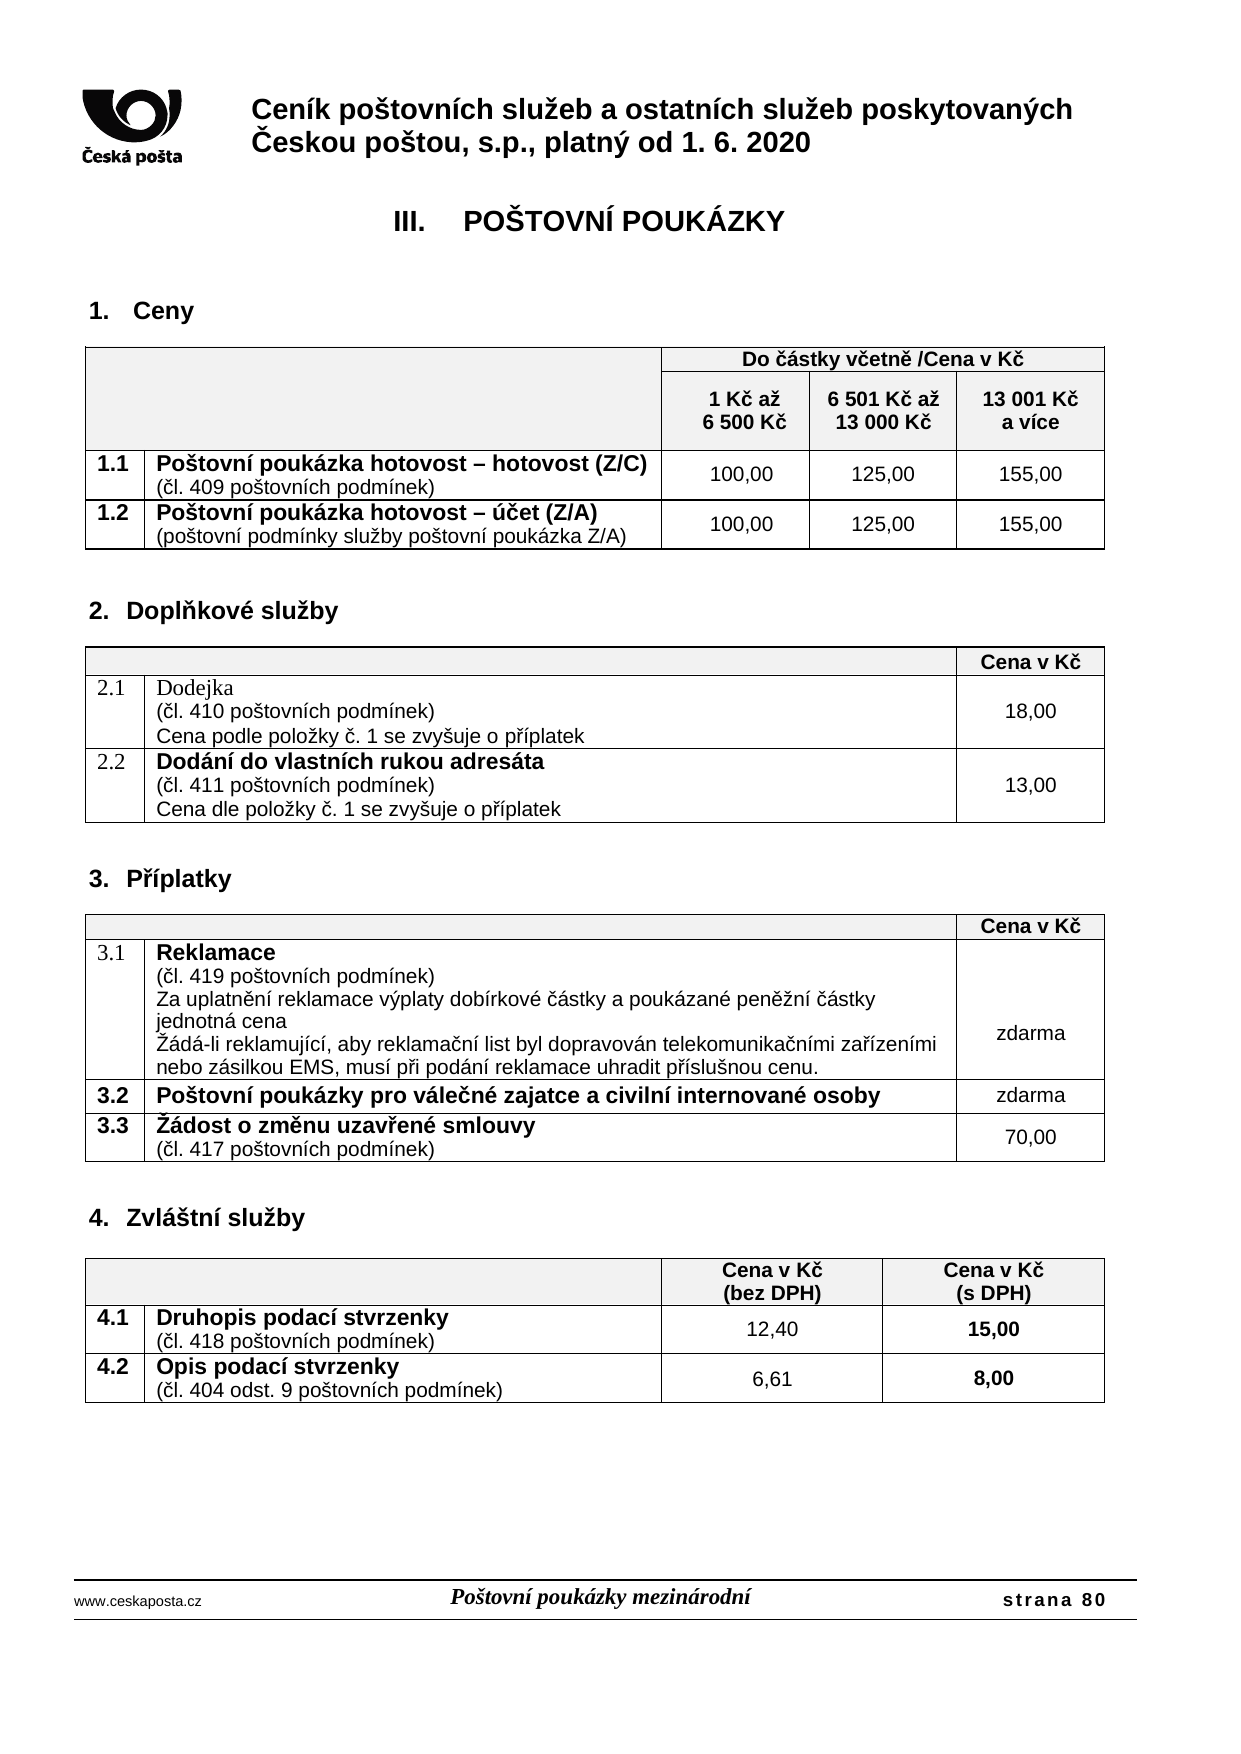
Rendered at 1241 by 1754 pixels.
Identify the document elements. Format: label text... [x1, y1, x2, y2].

subtitle POŠTOVNÍ POUKÁZKY [74, 204, 1137, 238]
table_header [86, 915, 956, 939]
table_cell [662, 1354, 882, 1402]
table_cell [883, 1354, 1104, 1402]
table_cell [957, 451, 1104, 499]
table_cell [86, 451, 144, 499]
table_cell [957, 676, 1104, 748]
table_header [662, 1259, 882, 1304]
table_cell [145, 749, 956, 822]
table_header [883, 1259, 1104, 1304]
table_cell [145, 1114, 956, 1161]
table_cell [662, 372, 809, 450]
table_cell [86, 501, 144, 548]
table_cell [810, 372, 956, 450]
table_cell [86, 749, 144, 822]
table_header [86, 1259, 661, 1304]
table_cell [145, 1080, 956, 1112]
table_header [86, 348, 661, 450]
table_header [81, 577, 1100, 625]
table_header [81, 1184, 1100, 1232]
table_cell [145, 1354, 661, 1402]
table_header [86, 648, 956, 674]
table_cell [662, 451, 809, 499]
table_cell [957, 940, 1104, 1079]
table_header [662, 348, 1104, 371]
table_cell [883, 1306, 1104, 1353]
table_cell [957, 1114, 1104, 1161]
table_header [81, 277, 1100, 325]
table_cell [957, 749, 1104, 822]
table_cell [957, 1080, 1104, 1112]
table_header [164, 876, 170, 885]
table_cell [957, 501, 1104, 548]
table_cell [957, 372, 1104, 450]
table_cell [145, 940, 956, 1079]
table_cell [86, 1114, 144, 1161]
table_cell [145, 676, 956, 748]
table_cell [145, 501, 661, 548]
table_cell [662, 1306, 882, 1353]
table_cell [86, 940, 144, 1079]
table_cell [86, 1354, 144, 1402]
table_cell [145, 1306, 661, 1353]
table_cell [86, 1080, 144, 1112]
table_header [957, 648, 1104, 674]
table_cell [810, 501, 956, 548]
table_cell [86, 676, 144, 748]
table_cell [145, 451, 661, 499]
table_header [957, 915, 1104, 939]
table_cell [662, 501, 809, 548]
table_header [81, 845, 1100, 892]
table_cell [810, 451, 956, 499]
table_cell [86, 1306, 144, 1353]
